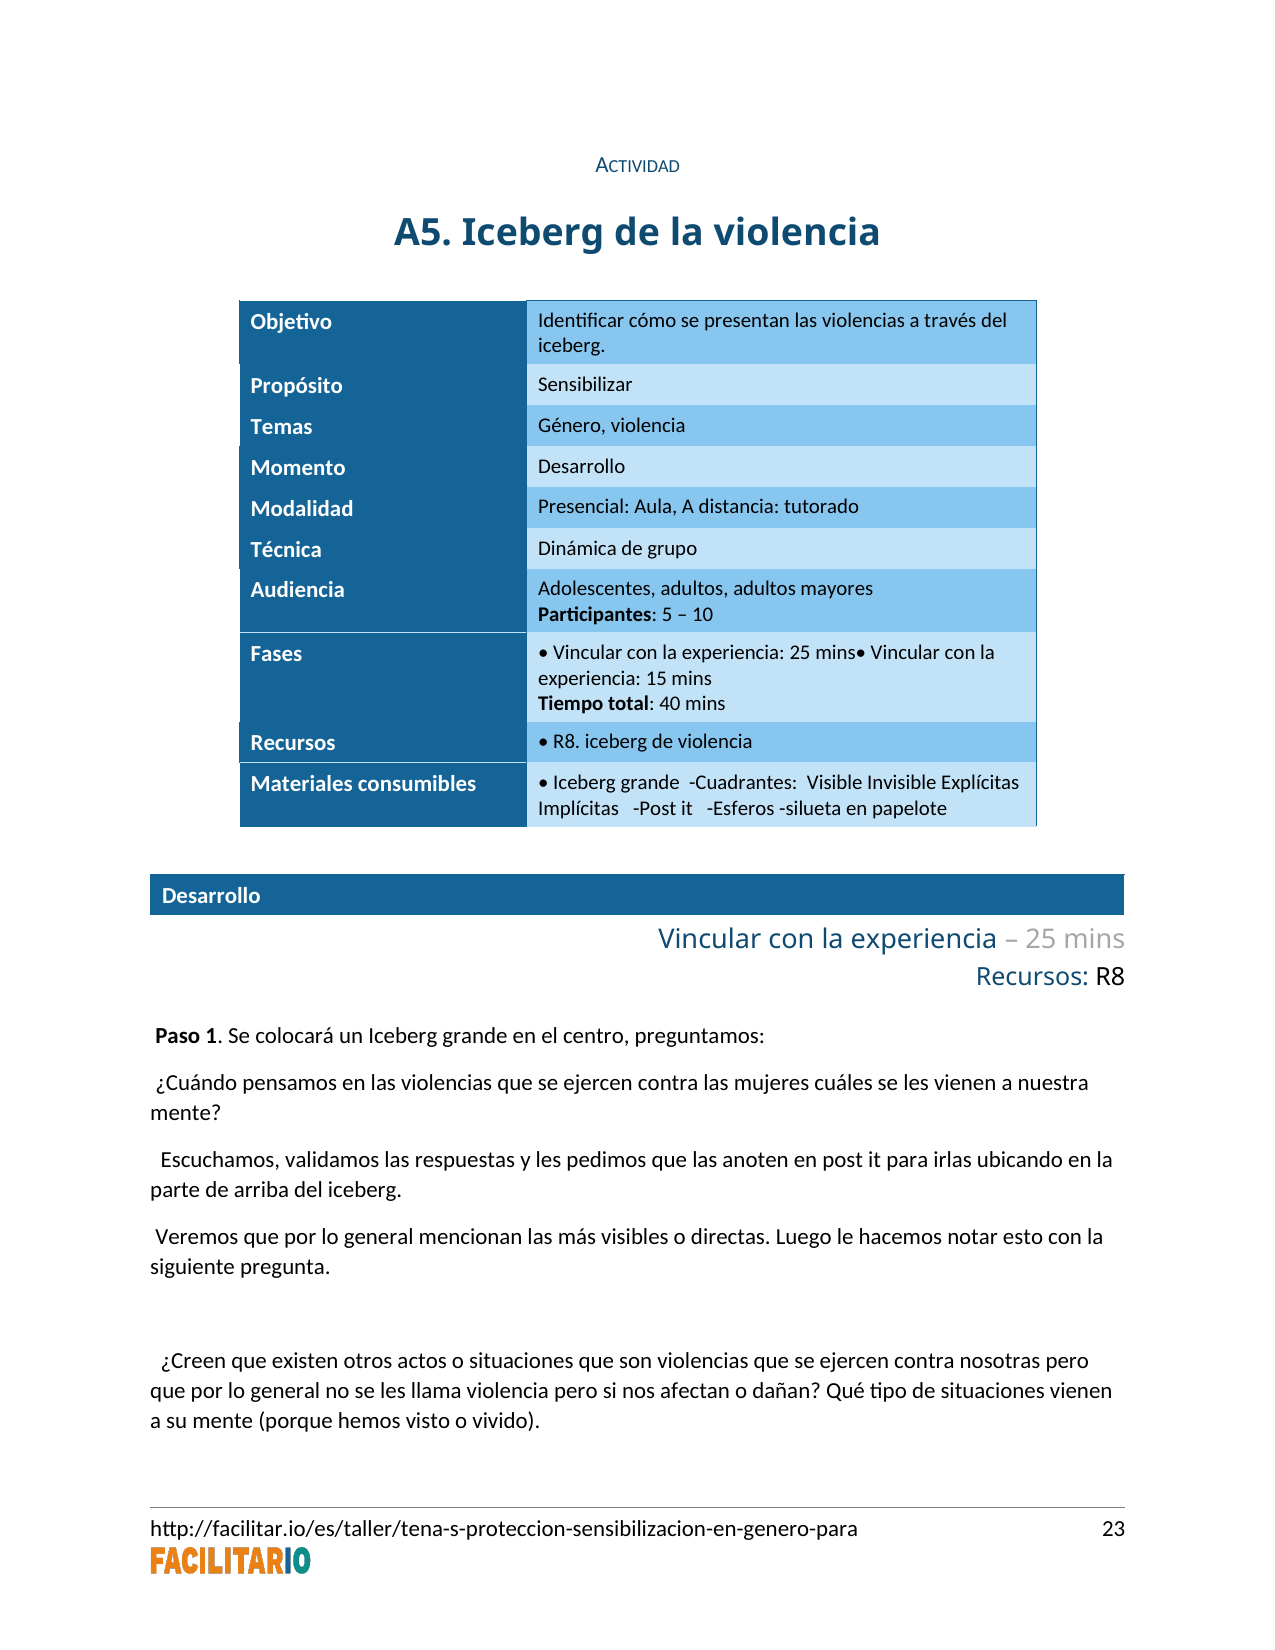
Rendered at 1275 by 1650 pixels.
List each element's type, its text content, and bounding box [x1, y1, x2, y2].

table_cell Materiales consumibles [240, 764, 526, 826]
table_cell Recursos [240, 723, 526, 762]
table_cell Adolescentes, adultos, adultos mayores Participantes: 5 – 10 [527, 569, 1036, 632]
text ¿Creen que existen otros actos o situaciones que son violencias que se ejercen contra nosotras pero que por lo general no se les llama violencia pero si nos afectan o dañan? Qué tipo de situaciones vienen a su mente (porque hemos visto o vivido). [150, 1346, 1125, 1434]
table_cell • Iceberg grande -Cuadrantes: Visible Invisible Explícitas Implícitas -Post it -Esferos -silueta en papelote [527, 763, 1036, 826]
table_cell Propósito [240, 365, 526, 405]
table_header Identificar cómo se presentan las violencias a través del iceberg. [527, 301, 1036, 364]
table_cell Temas [240, 406, 526, 446]
table_cell Presencial: Aula, A distancia: tutorado [527, 487, 1036, 528]
text Escuchamos, validamos las respuestas y les pedimos que las anoten en post it para irlas ubicando en la parte de arriba del iceberg. [150, 1145, 1125, 1203]
table_cell Audiencia [240, 570, 526, 632]
table_cell • R8. iceberg de violencia [527, 722, 1036, 762]
table_cell Modalidad [240, 488, 526, 528]
text Actividad [150, 150, 1125, 178]
text ¿Cuándo pensamos en las violencias que se ejercen contra las mujeres cuáles se les vienen a nuestra mente? [150, 1068, 1125, 1126]
table_header Objetivo [240, 301, 526, 364]
table_cell Dinámica de grupo [527, 528, 1036, 569]
table_cell Técnica [240, 529, 526, 569]
table_cell Desarrollo [527, 446, 1036, 487]
text Paso 1. Se colocará un Iceberg grande en el centro, preguntamos: [150, 1021, 1125, 1049]
text Recursos: R8 [150, 959, 1125, 993]
picture [145, 1544, 315, 1576]
table_cell Género, violencia [527, 405, 1036, 446]
table_header Desarrollo [151, 875, 1124, 915]
subtitle Vincular con la experiencia – 25 mins [150, 919, 1125, 956]
table_cell • Vincular con la experiencia: 25 mins Tiempo total: 40 mins [527, 633, 1036, 722]
table_cell Fases [240, 634, 526, 722]
text Veremos que por lo general mencionan las más visibles o directas. Luego le hacemos notar esto con la siguiente pregunta. [150, 1222, 1125, 1280]
table_cell Momento [240, 447, 526, 487]
table_cell Sensibilizar [527, 364, 1036, 405]
subtitle A5. Iceberg de la violencia [150, 205, 1125, 256]
